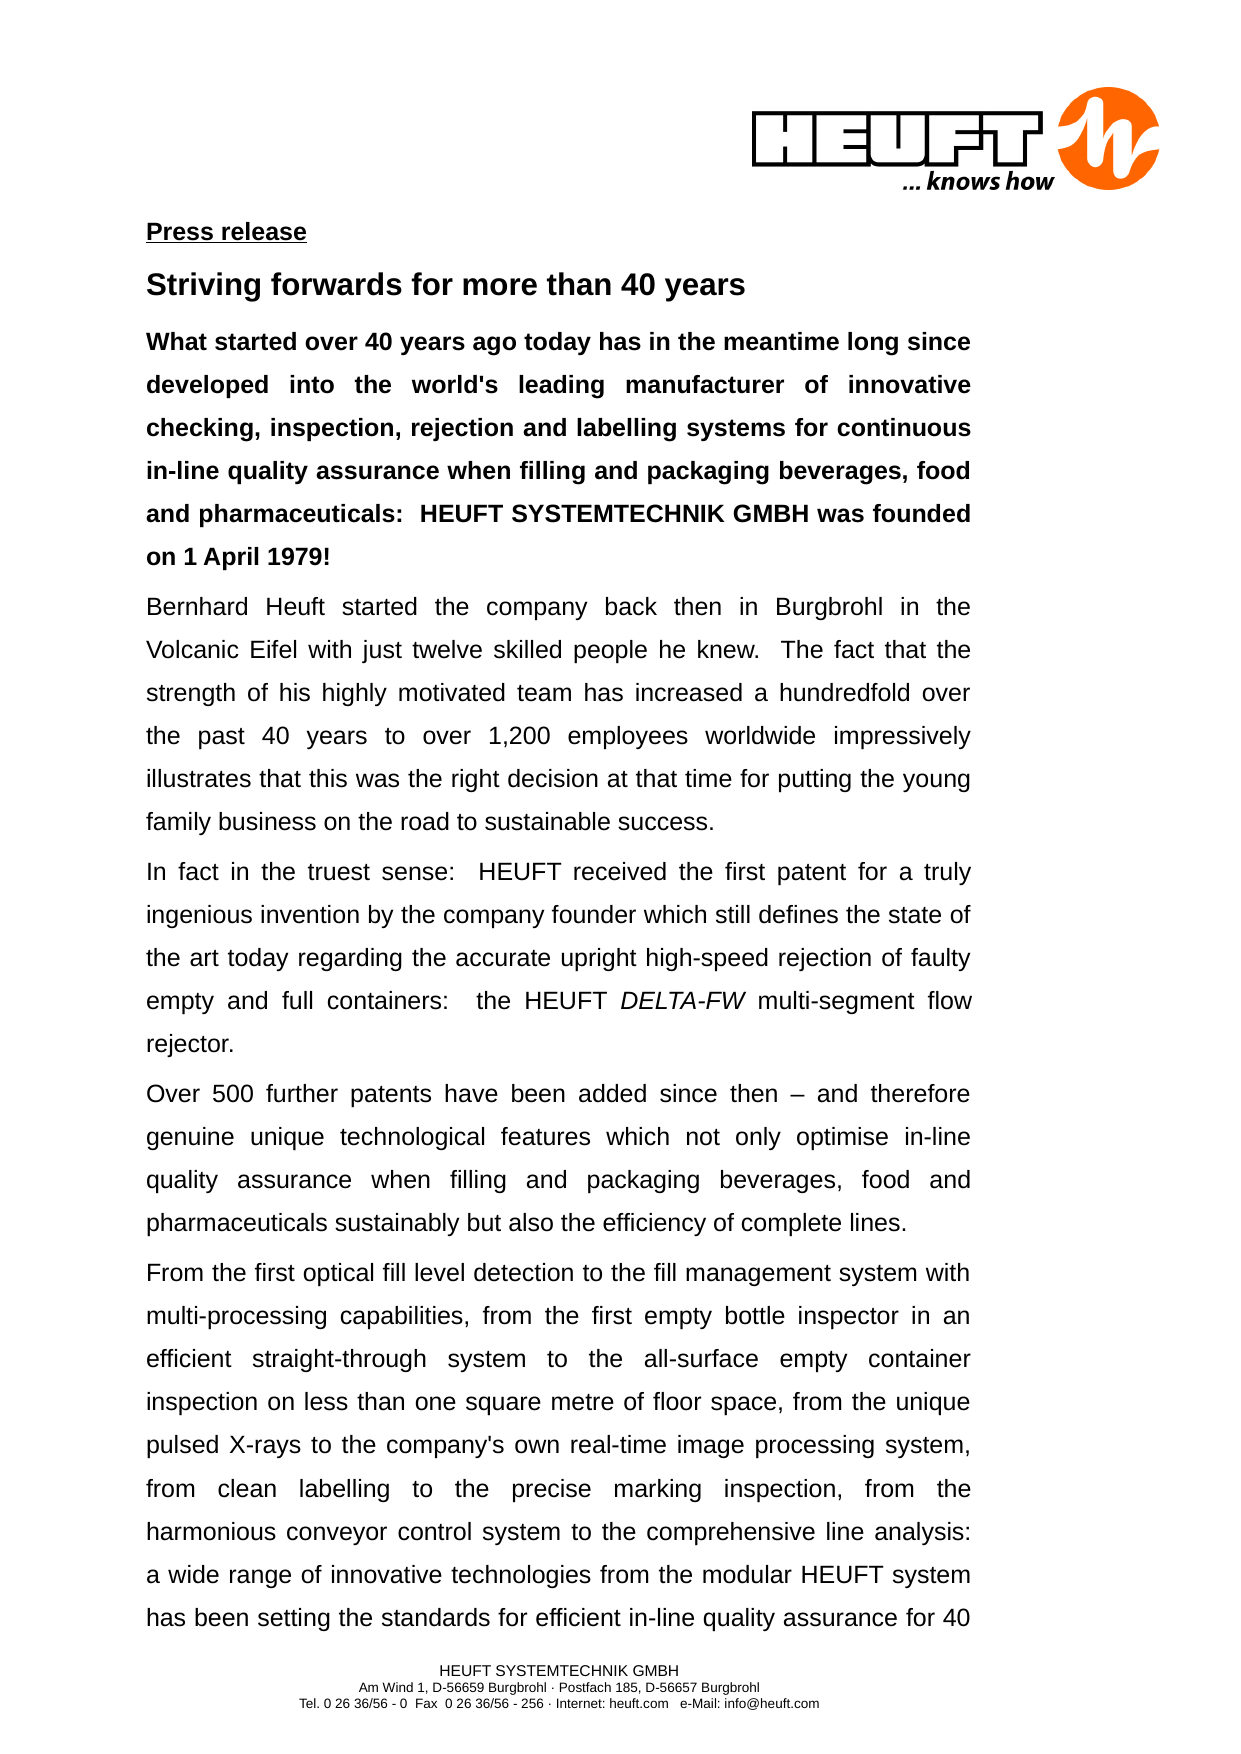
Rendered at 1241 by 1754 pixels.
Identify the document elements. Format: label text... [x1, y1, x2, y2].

text Bernhard Heuft started the company back then in Burgbrohl in the Volcanic Eifel with just twelve skilled people he knew. The fact that the strength of his highly motivated team has increased a hundredfold over the past 40 years to over 1,200 employees worldwide impressively illustrates that this was the right decision at that time for putting the young family business on the road to sustainable success. [146, 592, 972, 836]
text Over 500 further patents have been added since then – and therefore genuine unique technological features which not only optimise in-line quality assurance when filling and packaging beverages, food and pharmaceuticals sustainably but also the efficiency of complete lines. [146, 1079, 972, 1237]
text Striving forwards for more than 40 years [146, 266, 972, 302]
picture [118, 75, 1181, 202]
text In fact in the truest sense: HEUFT received the first patent for a truly ingenious invention by the company founder which still defines the state of the art today regarding the accurate upright high-speed rejection of faulty empty and full containers: the HEUFT DELTA-FW multi-segment flow rejector. [146, 857, 972, 1058]
text Press release [146, 217, 972, 246]
text What started over 40 years ago today has in the meantime long since developed into the world's leading manufacturer of innovative checking, inspection, rejection and labelling systems for continuous in-line quality assurance when filling and packaging beverages, food and pharmaceuticals: HEUFT SYSTEMTECHNIK GMBH was founded on 1 April 1979! [146, 326, 972, 571]
